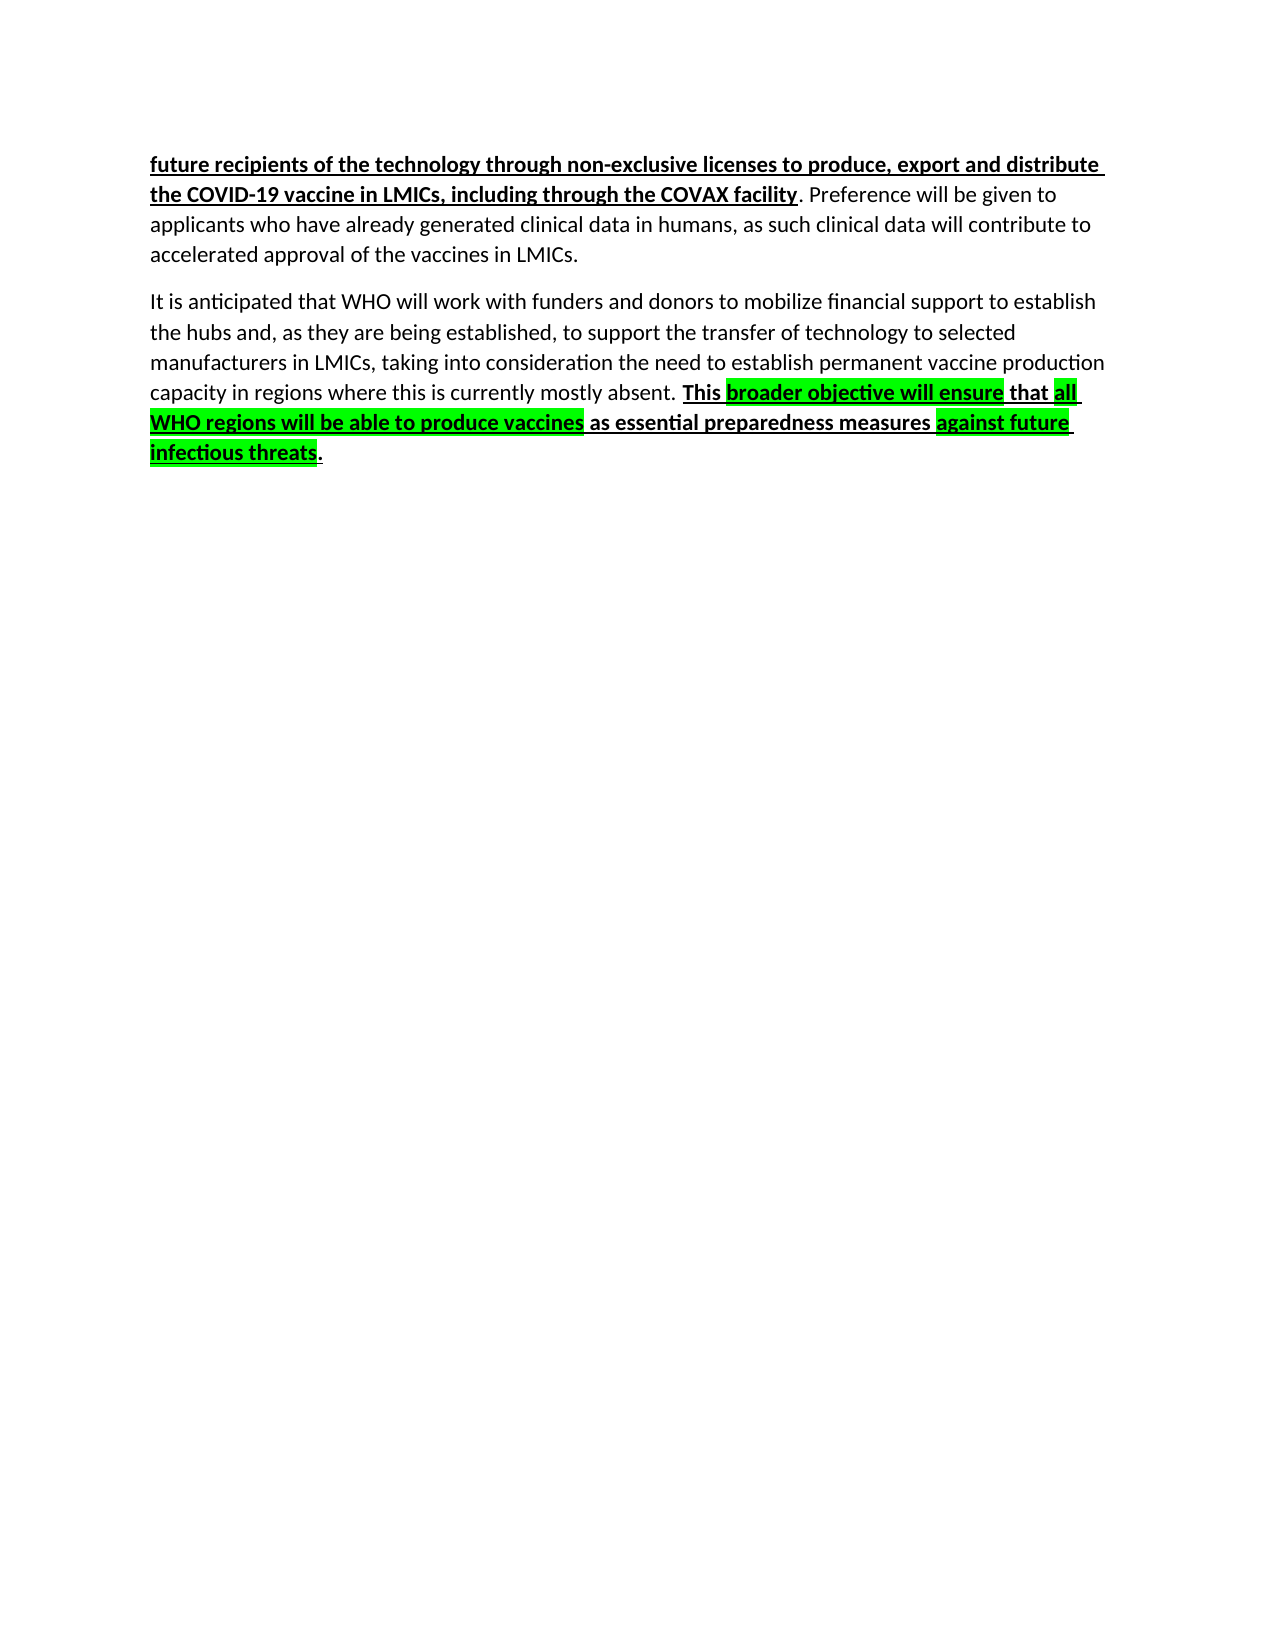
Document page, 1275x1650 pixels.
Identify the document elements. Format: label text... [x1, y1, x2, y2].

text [150, 150, 1125, 269]
text It is anticipated that WHO will work with funders and donors to mobilize financial support to establish the hubs and, as they are being established, to support the transfer of technology to selected manufacturers in LMICs, taking into consideration the need to establish permanent vaccine production capacity in regions where this is currently mostly absent. This broader objective will ensure that all WHO regions will be able to produce vaccines as essential preparedness measures against future infectious threats. [150, 287, 1125, 467]
